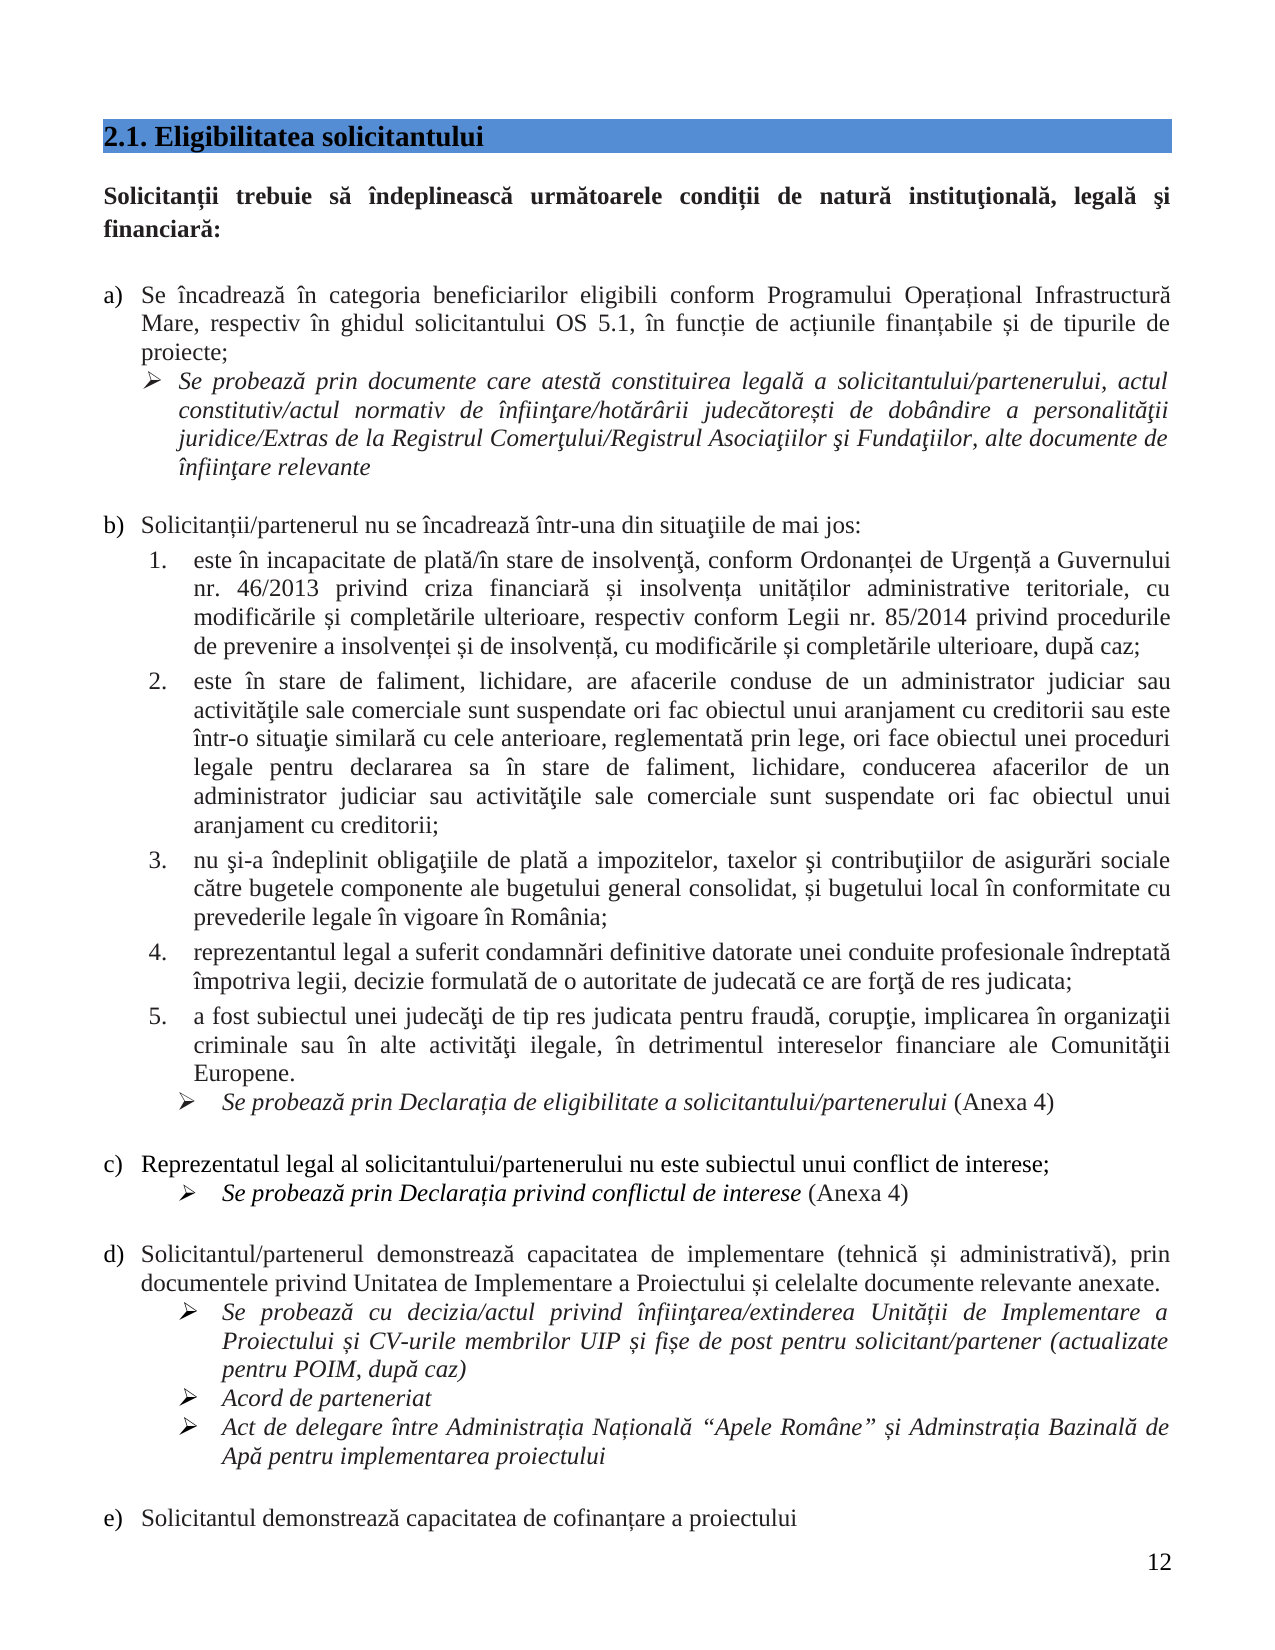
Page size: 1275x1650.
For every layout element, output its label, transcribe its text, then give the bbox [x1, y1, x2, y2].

list Se probează prin Declarația privind conflictul de interese (Anexa 4) [177, 1178, 1172, 1207]
list Solicitantul demonstrează capacitatea de cofinanțare a proiectului [103, 1503, 1172, 1531]
list Acord de parteneriat [177, 1383, 1172, 1412]
list este în incapacitate de plată/în stare de insolvenţă, conform Ordonanței de Urgență a Guvernului nr. 46/2013 privind criza financiară și insolvența unităților administrative teritoriale, cu modificările și completările ulterioare, respectiv conform Legii nr. 85/2014 privind procedurile de prevenire a insolvenței și de insolvență, cu modificările și completările ulterioare, după caz; [148, 545, 1172, 660]
text Solicitanții trebuie să îndeplinească următoarele condiții de natură instituţională, legală şi financiară: [103, 181, 1172, 242]
list Solicitanții/partenerul nu se încadrează într-una din situaţiile de mai jos: [103, 510, 1172, 538]
list este în stare de faliment, lichidare, are afacerile conduse de un administrator judiciar sau activităţile sale comerciale sunt suspendate ori fac obiectul unui aranjament cu creditorii sau este într-o situaţie similară cu cele anterioare, reglementată prin lege, ori face obiectul unei proceduri legale pentru declararea sa în stare de faliment, lichidare, conducerea afacerilor de un administrator judiciar sau activităţile sale comerciale sunt suspendate ori fac obiectul unui aranjament cu creditorii; [148, 666, 1172, 838]
list Act de delegare între Administrația Națională “Apele Române” și Adminstrația Bazinală de Apă pentru implementarea proiectului [177, 1412, 1172, 1469]
list Solicitantul/partenerul demonstrează capacitatea de implementare (tehnică și administrativă), prin documentele privind Unitatea de Implementare a Proiectului și celelalte documente relevante anexate. [103, 1239, 1172, 1297]
list Se încadrează în categoria beneficiarilor eligibili conform Programului Operațional Infrastructură Mare, respectiv în ghidul solicitantului OS 5.1, în funcție de acțiunile finanțabile și de tipurile de proiecte; [103, 280, 1172, 366]
list Reprezentatul legal al solicitantului/partenerului nu este subiectul unui conflict de interese; [103, 1149, 1172, 1178]
subtitle 2.1. Eligibilitatea solicitantului [103, 119, 1172, 153]
list Se probează prin documente care atestă constituirea legală a solicitantului/partenerului, actul constitutiv/actul normativ de înfiinţare/hotărârii judecătorești de dobândire a personalităţii juridice/Extras de la Registrul Comerţului/Registrul Asociaţiilor şi Fundaţiilor, alte documente de înfiinţare relevante [141, 366, 1172, 481]
list reprezentantul legal a suferit condamnări definitive datorate unei conduite profesionale îndreptată împotriva legii, decizie formulată de o autoritate de judecată ce are forţă de res judicata; [148, 937, 1172, 995]
list Se probează cu decizia/actul privind înfiinţarea/extinderea Unității de Implementare a Proiectului și CV-urile membrilor UIP și fișe de post pentru solicitant/partener (actualizate pentru POIM, după caz) [177, 1297, 1172, 1383]
list Se probează prin Declarația de eligibilitate a solicitantului/partenerului (Anexa 4) [177, 1087, 1172, 1116]
list nu şi-a îndeplinit obligaţiile de plată a impozitelor, taxelor şi contribuţiilor de asigurări sociale către bugetele componente ale bugetului general consolidat, și bugetului local în conformitate cu prevederile legale în vigoare în România; [148, 845, 1172, 931]
list a fost subiectul unei judecăţi de tip res judicata pentru fraudă, corupţie, implicarea în organizaţii criminale sau în alte activităţi ilegale, în detrimentul intereselor financiare ale Comunităţii Europene. [148, 1001, 1172, 1087]
